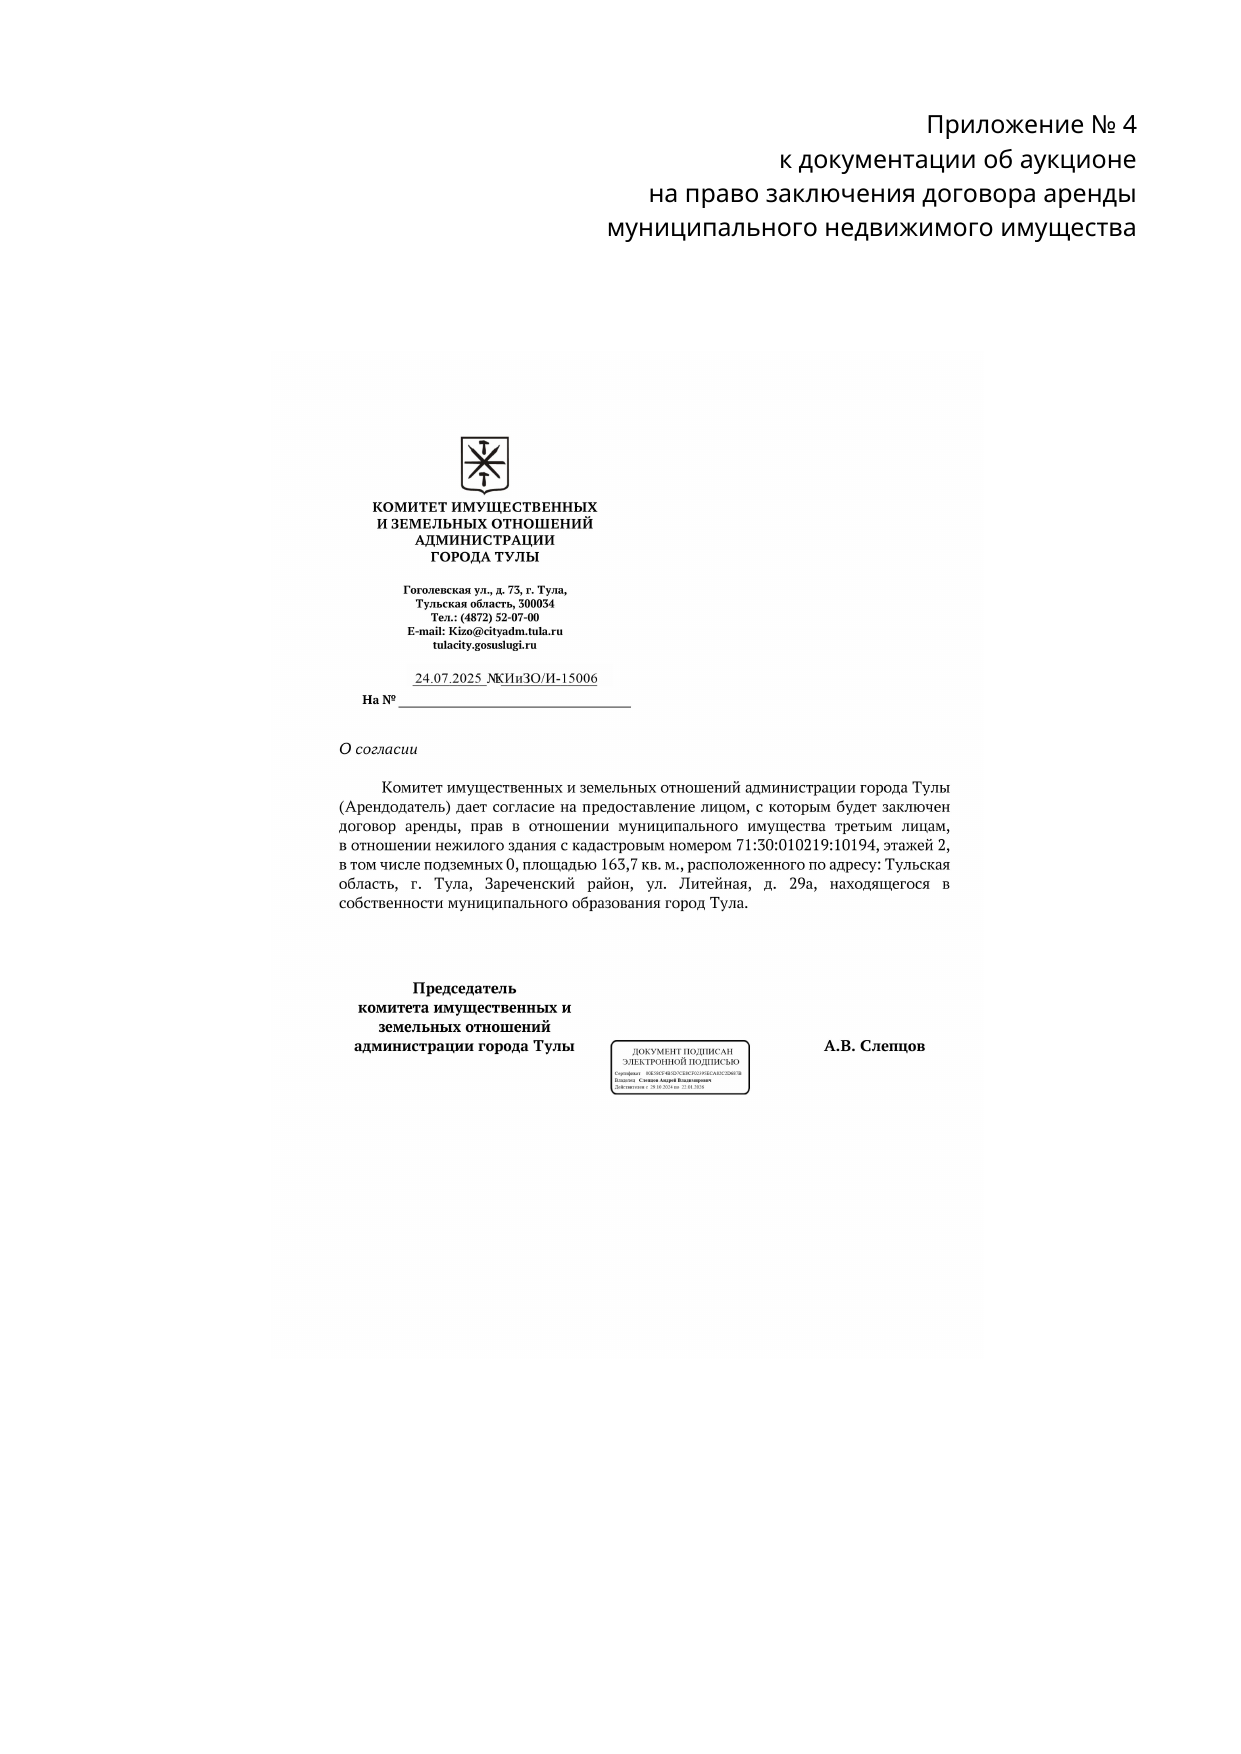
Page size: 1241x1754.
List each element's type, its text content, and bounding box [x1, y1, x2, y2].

text к документации об аукционе на право заключения договора аренды [118, 141, 1137, 209]
text Приложение № 4 [118, 107, 1137, 141]
text муниципального недвижимого имущества [118, 209, 1137, 243]
picture [271, 351, 984, 1359]
